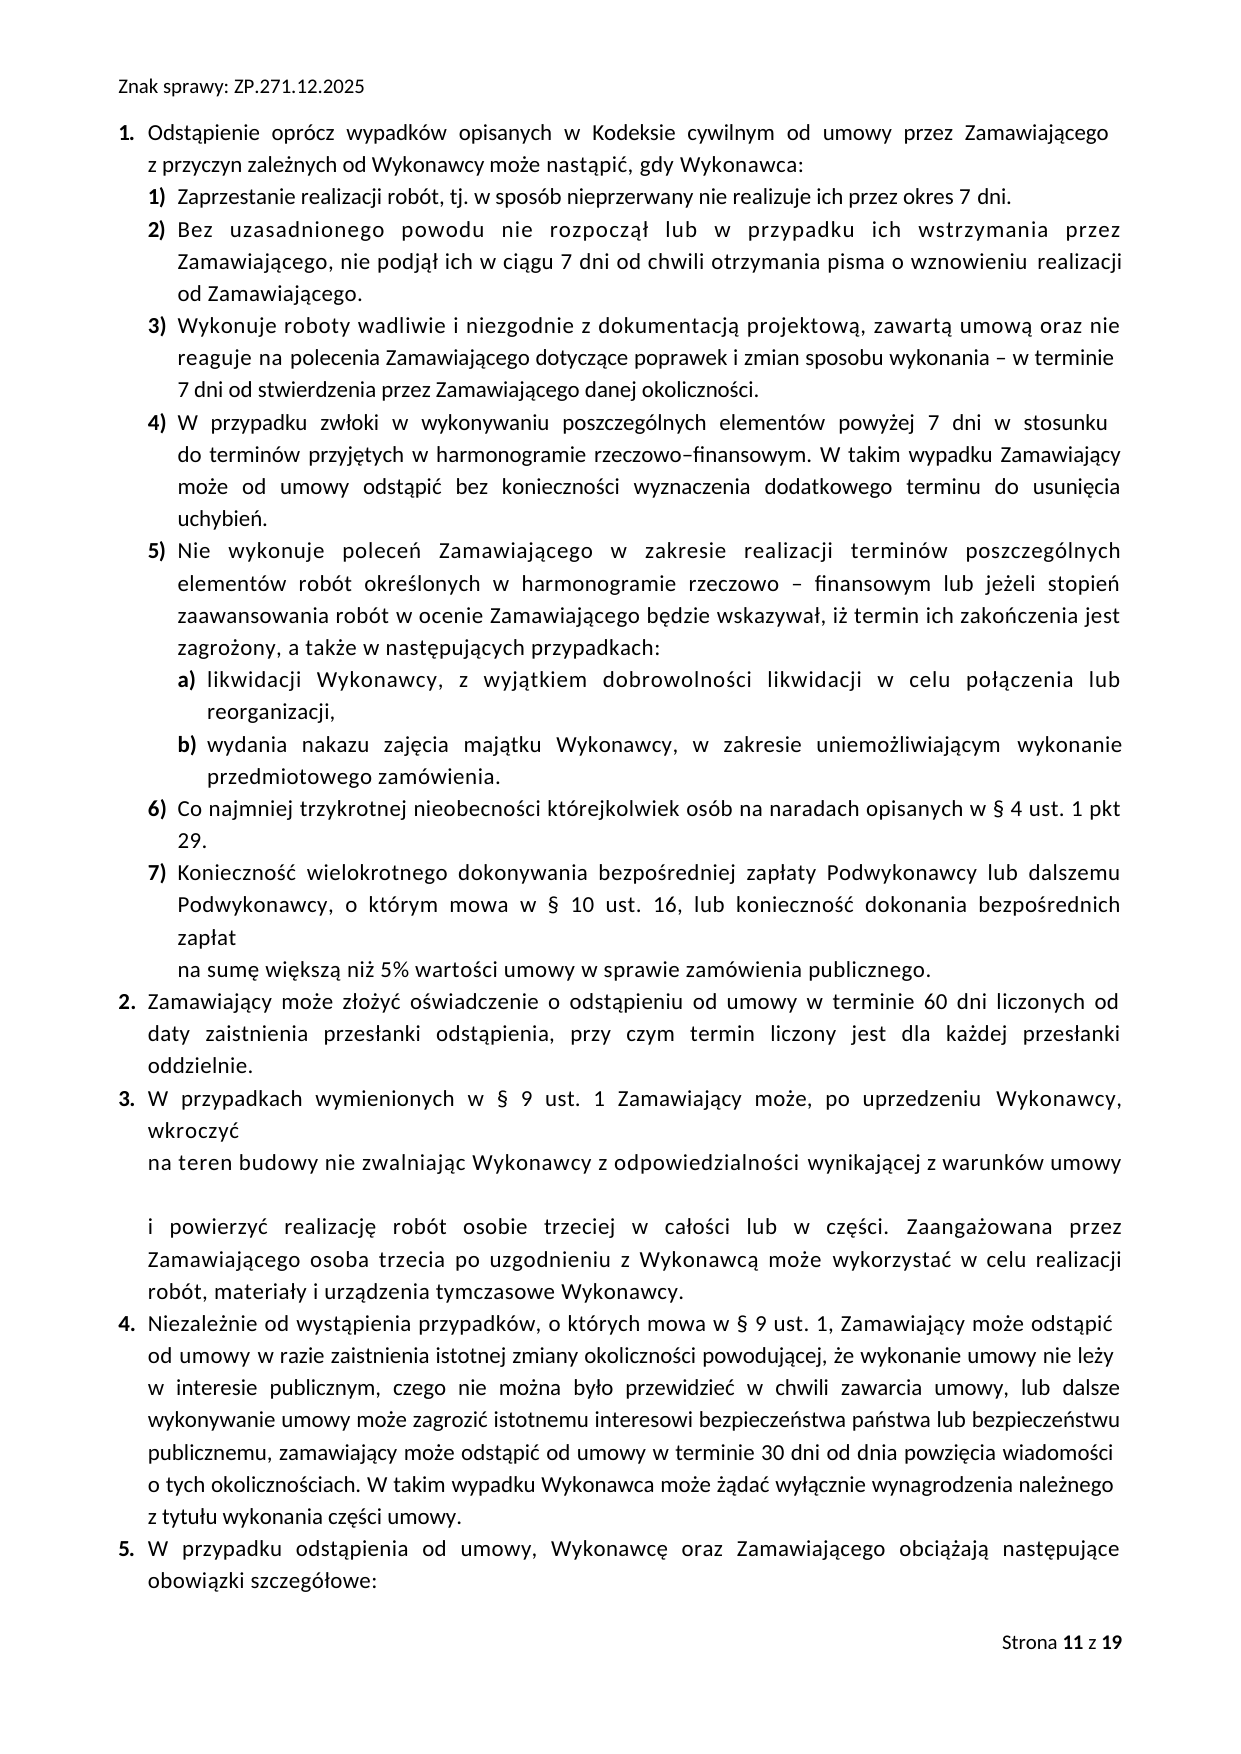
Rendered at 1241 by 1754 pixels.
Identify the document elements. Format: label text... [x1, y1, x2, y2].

list Konieczność wielokrotnego dokonywania bezpośredniej zapłaty Podwykonawcy lub dalszemu Podwykonawcy, o którym mowa w § 10 ust. 16, lub konieczność dokonania bezpośrednich zapłat na sumę większą niż 5% wartości umowy w sprawie zamówienia publicznego. [148, 858, 1122, 983]
list likwidacji Wykonawcy, z wyjątkiem dobrowolności likwidacji w celu połączenia lub reorganizacji, [177, 665, 1122, 726]
list W przypadku odstąpienia od umowy, Wykonawcę oraz Zamawiającego obciążają następujące obowiązki szczegółowe: [118, 1534, 1122, 1594]
list Nie wykonuje poleceń Zamawiającego w zakresie realizacji terminów poszczególnych elementów robót określonych w harmonogramie rzeczowo – finansowym lub jeżeli stopień zaawansowania robót w ocenie Zamawiającego będzie wskazywał, iż termin ich zakończenia jest zagrożony, a także w następujących przypadkach: [148, 537, 1122, 661]
list Wykonuje roboty wadliwie i niezgodnie z dokumentacją projektową, zawartą umową oraz nie reaguje na polecenia Zamawiającego dotyczące poprawek i zmian sposobu wykonania – w terminie 7 dni od stwierdzenia przez Zamawiającego danej okoliczności. [148, 311, 1122, 404]
list Niezależnie od wystąpienia przypadków, o których mowa w § 9 ust. 1, Zamawiający może odstąpić od umowy w razie zaistnienia istotnej zmiany okoliczności powodującej, że wykonanie umowy nie leży w interesie publicznym, czego nie można było przewidzieć w chwili zawarcia umowy, lub dalsze wykonywanie umowy może zagrozić istotnemu interesowi bezpieczeństwa państwa lub bezpieczeństwu publicznemu, zamawiający może odstąpić od umowy w terminie 30 dni od dnia powzięcia wiadomości o tych okolicznościach. W takim wypadku Wykonawca może żądać wyłącznie wynagrodzenia należnego z tytułu wykonania części umowy. [118, 1309, 1122, 1530]
list Zaprzestanie realizacji robót, tj. w sposób nieprzerwany nie realizuje ich przez okres 7 dni. [148, 182, 1122, 211]
list W przypadku zwłoki w wykonywaniu poszczególnych elementów powyżej 7 dni w stosunku do terminów przyjętych w harmonogramie rzeczowo–finansowym. W takim wypadku Zamawiający może od umowy odstąpić bez konieczności wyznaczenia dodatkowego terminu do usunięcia uchybień. [148, 408, 1122, 532]
list Zamawiający może złożyć oświadczenie o odstąpieniu od umowy w terminie 60 dni liczonych od daty zaistnienia przesłanki odstąpienia, przy czym termin liczony jest dla każdej przesłanki oddzielnie. [118, 987, 1122, 1079]
list Bez uzasadnionego powodu nie rozpoczął lub w przypadku ich wstrzymania przez Zamawiającego, nie podjął ich w ciągu 7 dni od chwili otrzymania pisma o wznowieniu realizacji od Zamawiającego. [148, 215, 1122, 307]
list Co najmniej trzykrotnej nieobecności którejkolwiek osób na naradach opisanych w § 4 ust. 1 pkt 29. [148, 794, 1122, 854]
list wydania nakazu zajęcia majątku Wykonawcy, w zakresie uniemożliwiającym wykonanie przedmiotowego zamówienia. [177, 730, 1122, 790]
list Odstąpienie oprócz wypadków opisanych w Kodeksie cywilnym od umowy przez Zamawiającego z przyczyn zależnych od Wykonawcy może nastąpić, gdy Wykonawca: [118, 118, 1122, 178]
list W przypadkach wymienionych w § 9 ust. 1 Zamawiający może, po uprzedzeniu Wykonawcy, wkroczyć na teren budowy nie zwalniając Wykonawcy z odpowiedzialności wynikającej z warunków umowy i powierzyć realizację robót osobie trzeciej w całości lub w części. Zaangażowana przez Zamawiającego osoba trzecia po uzgodnieniu z Wykonawcą może wykorzystać w celu realizacji robót, materiały i urządzenia tymczasowe Wykonawcy. [118, 1084, 1122, 1305]
